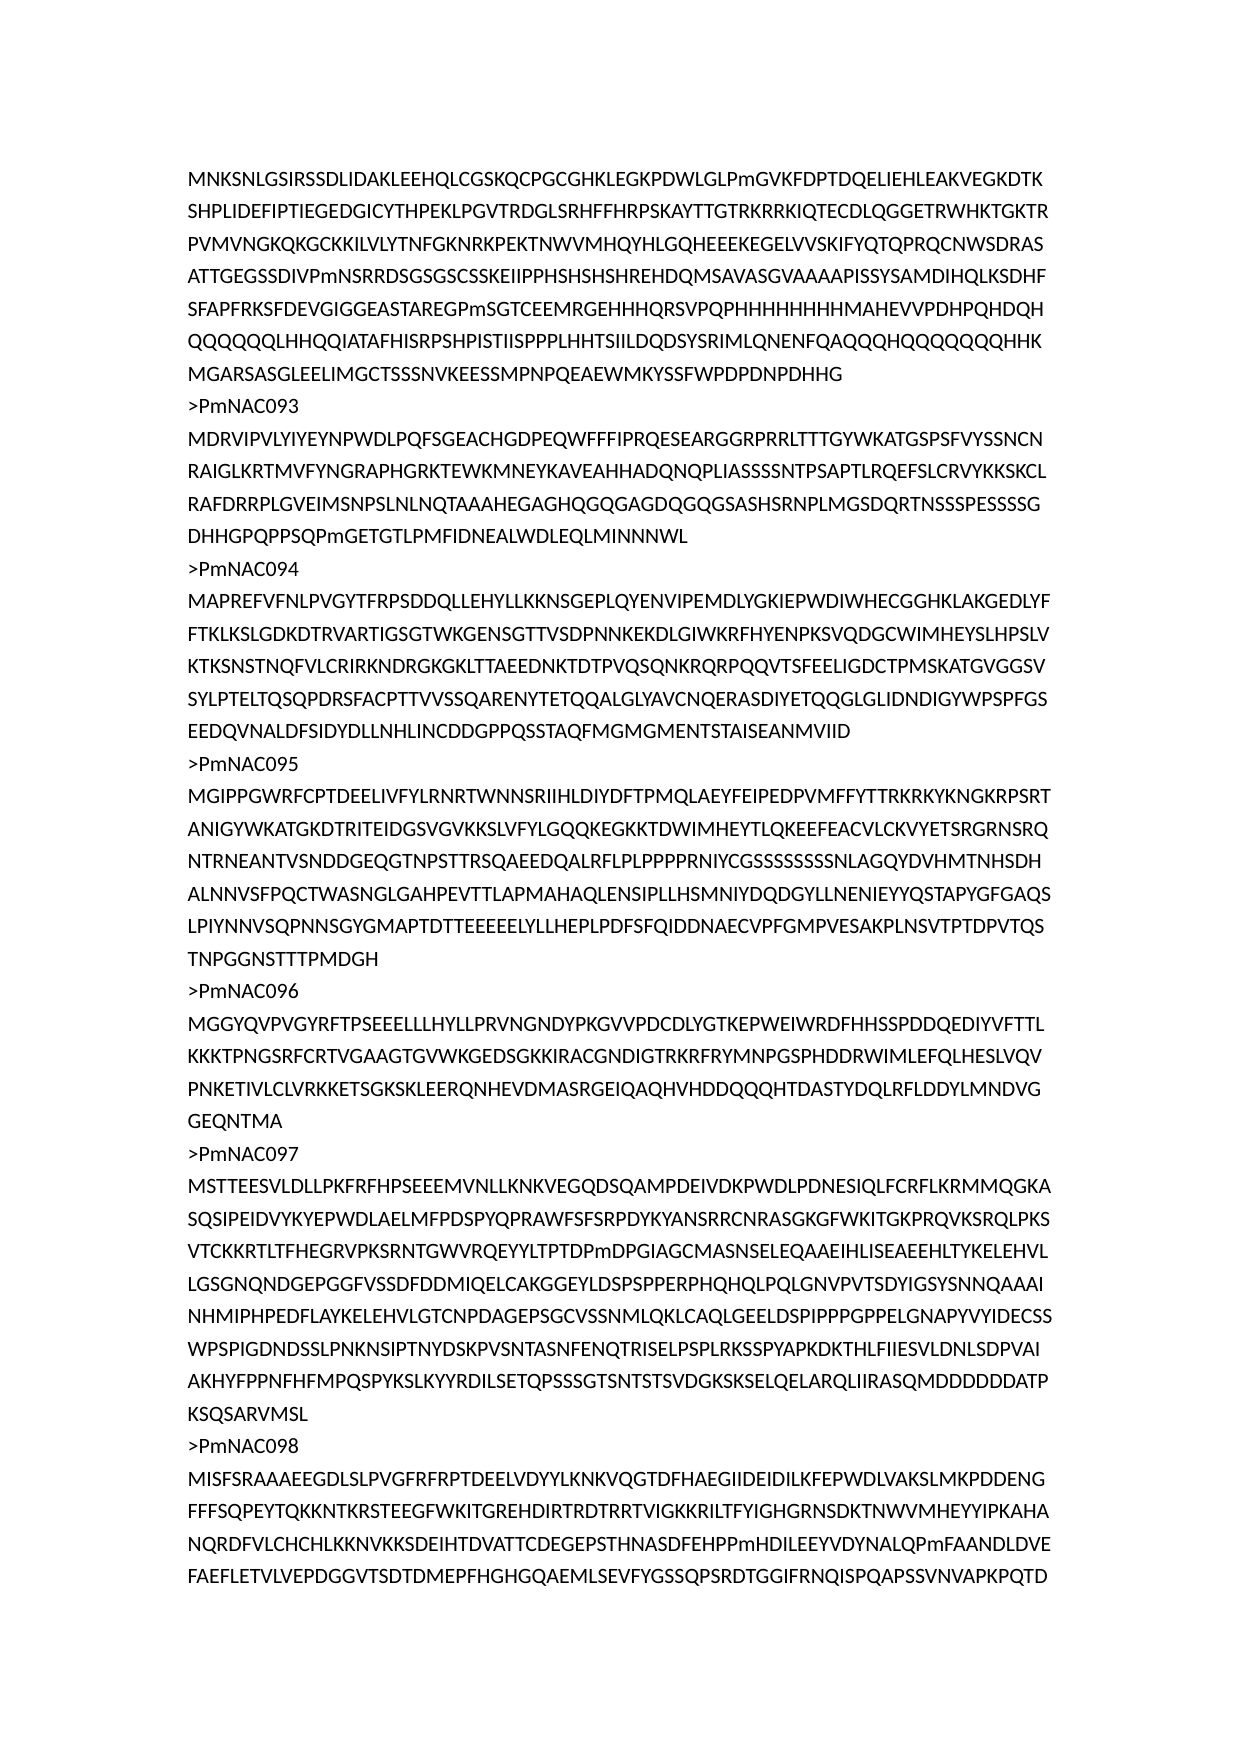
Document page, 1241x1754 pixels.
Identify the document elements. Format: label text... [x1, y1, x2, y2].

text >PmNAC093 [187, 389, 1053, 422]
text >PmNAC095 [187, 747, 1053, 779]
text MSTTEESVLDLLPKFRFHPSEEEMVNLLKNKVEGQDSQAMPDEIVDKPWDLPDNESIQLFCRFLKRMMQGKASQSIPEIDVYKYEPWDLAELMFPDSPYQPRAWFSFSRPDYKYANSRRCNRASGKGFWKITGKPRQVKSRQLPKSVTCKKRTLTFHEGRVPKSRNTGWVRQEYYLTPTDPmDPGIAGCMASNSELEQAAEIHLISEAEEHLTYKELEHVLLGSGNQNDGEPGGFVSSDFDDMIQELCAKGGEYLDSPSPPERPHQHQLPQLGNVPVTSDYIGSYSNNQAAAINHMIPHPEDFLAYKELEHVLGTCNPDAGEPSGCVSSNMLQKLCAQLGEELDSPIPPPGPPELGNAPYVYIDECSSWPSPIGDNDSSLPNKNSIPTNYDSKPVSNTASNFENQTRISELPSPLRKSSPYAPKDKTHLFIIESVLDNLSDPVAIAKHYFPPNFHFMPQSPYKSLKYYRDILSETQPSSSGTSNTSTSVDGKSKSELQELARQLIIRASQMDDDDDDATPKSQSARVMSL [187, 1169, 1053, 1429]
text MDRVIPVLYIYEYNPWDLPQFSGEACHGDPEQWFFFIPRQESEARGGRPRRLTTTGYWKATGSPSFVYSSNCNRAIGLKRTMVFYNGRAPHGRKTEWKMNEYKAVEAHHADQNQPLIASSSSNTPSAPTLRQEFSLCRVYKKSKCLRAFDRRPLGVEIMSNPSLNLNQTAAAHEGAGHQGQGAGDQGQGSASHSRNPLMGSDQRTNSSSPESSSSGDHHGPQPPSQPmGETGTLPMFIDNEALWDLEQLMINNNWL [187, 422, 1053, 552]
text MGGYQVPVGYRFTPSEEELLLHYLLPRVNGNDYPKGVVPDCDLYGTKEPWEIWRDFHHSSPDDQEDIYVFTTLKKKTPNGSRFCRTVGAAGTGVWKGEDSGKKIRACGNDIGTRKRFRYMNPGSPHDDRWIMLEFQLHESLVQVPNKETIVLCLVRKKETSGKSKLEERQNHEVDMASRGEIQAQHVHDDQQQHTDASTYDQLRFLDDYLMNDVGGEQNTMA [187, 1007, 1053, 1137]
text >PmNAC098 [187, 1429, 1053, 1462]
text MGIPPGWRFCPTDEELIVFYLRNRTWNNSRIIHLDIYDFTPMQLAEYFEIPEDPVMFFYTTRKRKYKNGKRPSRTANIGYWKATGKDTRITEIDGSVGVKKSLVFYLGQQKEGKKTDWIMHEYTLQKEEFEACVLCKVYETSRGRNSRQNTRNEANTVSNDDGEQGTNPSTTRSQAEEDQALRFLPLPPPPRNIYCGSSSSSSSSNLAGQYDVHMTNHSDHALNNVSFPQCTWASNGLGAHPEVTTLAPMAHAQLENSIPLLHSMNIYDQDGYLLNENIEYYQSTAPYGFGAQSLPIYNNVSQPNNSGYGMAPTDTTEEEEELYLLHEPLPDFSFQIDDNAECVPFGMPVESAKPLNSVTPTDPVTQSTNPGGNSTTTPMDGH [187, 779, 1053, 974]
text MNKSNLGSIRSSDLIDAKLEEHQLCGSKQCPGCGHKLEGKPDWLGLPmGVKFDPTDQELIEHLEAKVEGKDTKSHPLIDEFIPTIEGEDGICYTHPEKLPGVTRDGLSRHFFHRPSKAYTTGTRKRRKIQTECDLQGGETRWHKTGKTRPVMVNGKQKGCKKILVLYTNFGKNRKPEKTNWVMHQYHLGQHEEEKEGELVVSKIFYQTQPRQCNWSDRASATTGEGSSDIVPmNSRRDSGSGSCSSKEIIPPHSHSHSHREHDQMSAVASGVAAAAPISSYSAMDIHQLKSDHFSFAPFRKSFDEVGIGGEASTAREGPmSGTCEEMRGEHHHQRSVPQPHHHHHHHHMAHEVVPDHPQHDQHQQQQQQLHHQQIATAFHISRPSHPISTIISPPPLHHTSIILDQDSYSRIMLQNENFQAQQQHQQQQQQQHHKMGARSASGLEELIMGCTSSSNVKEESSMPNPQEAEWMKYSSFWPDPDNPDHHG [187, 162, 1053, 389]
text >PmNAC094 [187, 552, 1053, 584]
text >PmNAC096 [187, 974, 1053, 1007]
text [187, 1462, 1053, 1592]
text MAPREFVFNLPVGYTFRPSDDQLLEHYLLKKNSGEPLQYENVIPEMDLYGKIEPWDIWHECGGHKLAKGEDLYFFTKLKSLGDKDTRVARTIGSGTWKGENSGTTVSDPNNKEKDLGIWKRFHYENPKSVQDGCWIMHEYSLHPSLVKTKSNSTNQFVLCRIRKNDRGKGKLTTAEEDNKTDTPVQSQNKRQRPQQVTSFEELIGDCTPMSKATGVGGSVSYLPTELTQSQPDRSFACPTTVVSSQARENYTETQQALGLYAVCNQERASDIYETQQGLGLIDNDIGYWPSPFGSEEDQVNALDFSIDYDLLNHLINCDDGPPQSSTAQFMGMGMENTSTAISEANMVIID [187, 584, 1053, 747]
text >PmNAC097 [187, 1137, 1053, 1169]
